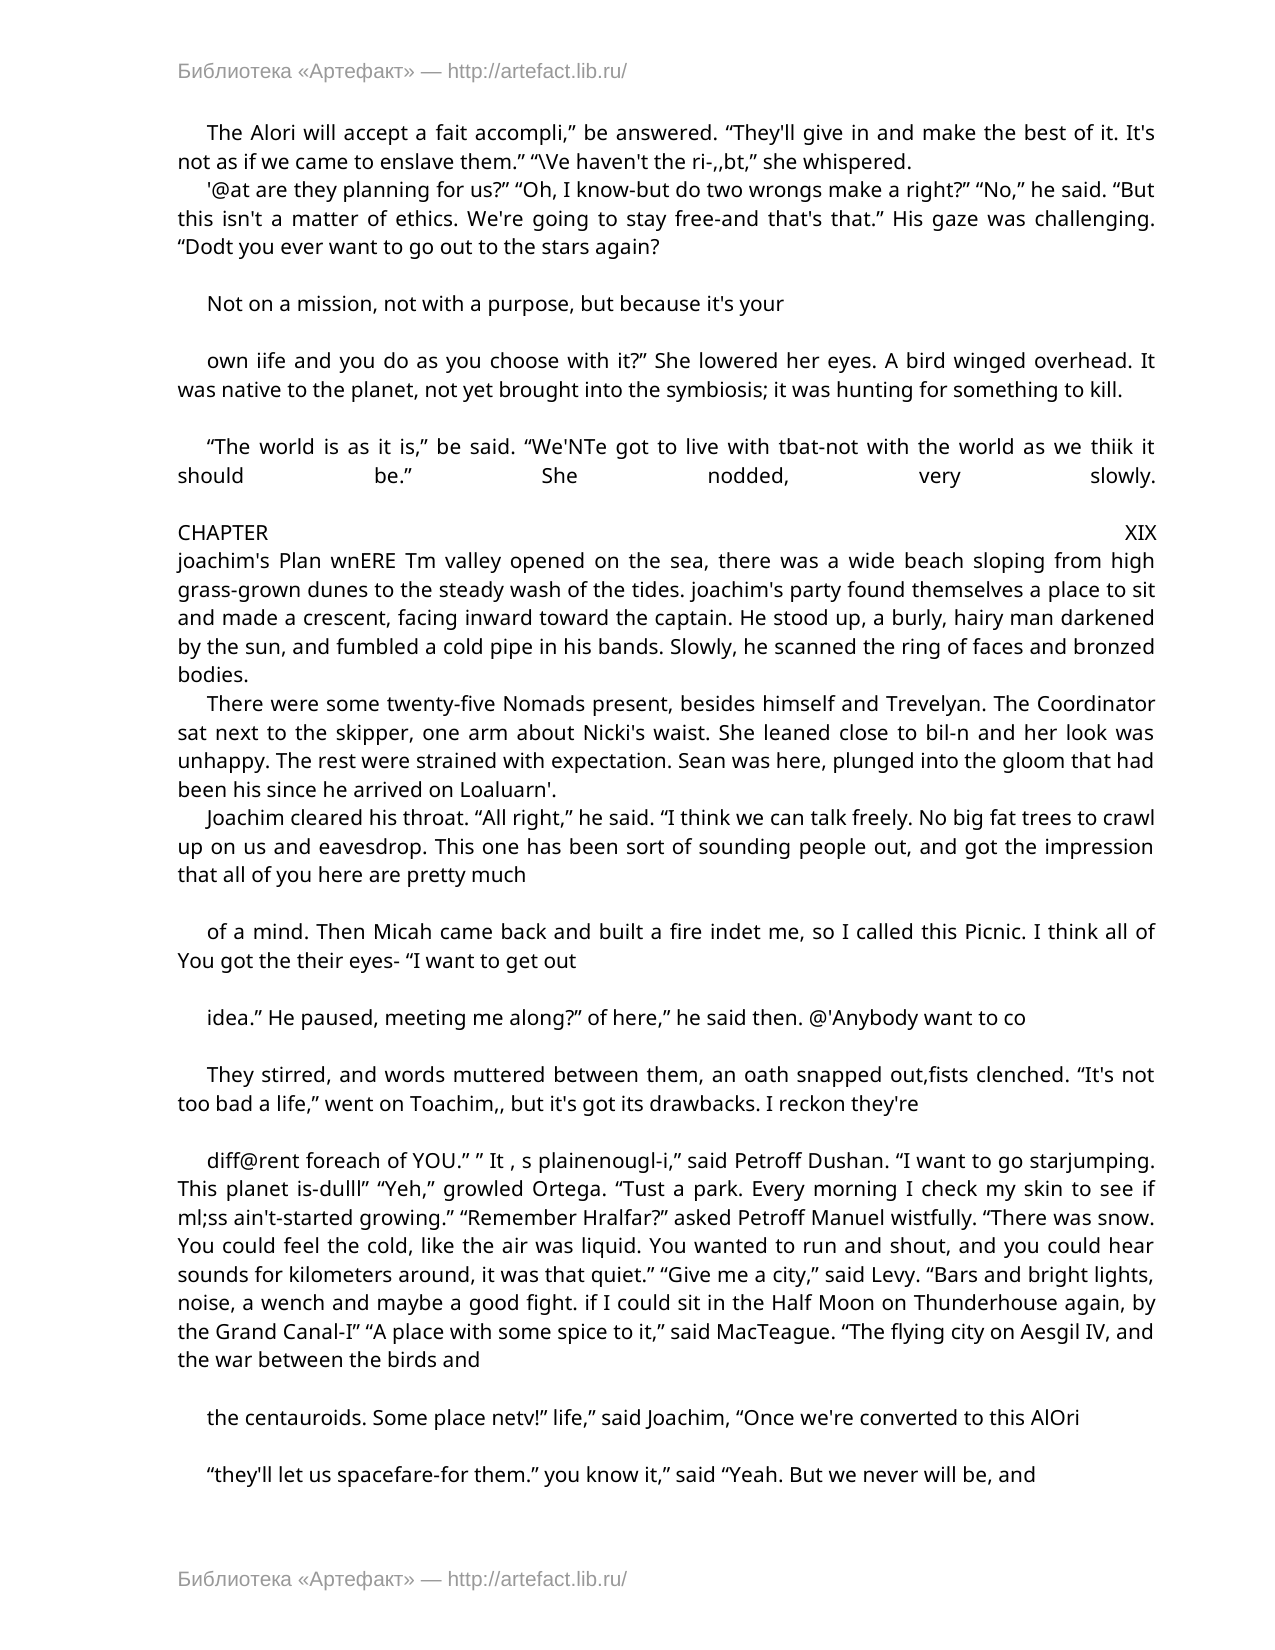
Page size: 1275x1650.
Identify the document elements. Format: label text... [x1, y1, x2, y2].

text the centauroids. Some place netv!” life,” said Joachim, “Once we're converted to this AlOri [177, 1402, 1157, 1431]
text They stirred, and words muttered between them, an oath snapped out,fists clenched. “It's not too bad a life,” went on Toachim,, but it's got its drawbacks. I reckon they're [177, 1060, 1157, 1117]
text The Alori will accept a fait accompli,” be answered. “They'll give in and make the best of it. It's not as if we came to enslave them.” “\Ve haven't the ri-,,bt,” she whispered. [177, 118, 1157, 175]
text of a mind. Then Micah came back and built a fire indet me, so I called this Picnic. I think all of You got the their eyes- “I want to get out [177, 917, 1157, 974]
text diff@rent foreach of YOU.” ” It , s plainenougl-i,” said Petroff Dushan. “I want to go starjumping. This planet is-dulll” “Yeh,” growled Ortega. “Tust a park. Every morning I check my skin to see if ml;ss ain't-started growing.” “Remember Hralfar?” asked Petroff Manuel wistfully. “There was snow. You could feel the cold, like the air was liquid. You wanted to run and shout, and you could hear sounds for kilometers around, it was that quiet.” “Give me a city,” said Levy. “Bars and bright lights, noise, a wench and maybe a good fight. if I could sit in the Half Moon on Thunderhouse again, by the Grand Canal-I” “A place with some spice to it,” said MacTeague. “The flying city on Aesgil IV, and the war between the birds and [177, 1146, 1157, 1374]
text own iife and you do as you choose with it?” She lowered her eyes. A bird winged overhead. It was native to the planet, not yet brought into the symbiosis; it was hunting for something to kill. [177, 346, 1157, 403]
text Not on a mission, not with a purpose, but because it's your [177, 289, 1157, 318]
text Joachim cleared his throat. “All right,” he said. “I think we can talk freely. No big fat trees to crawl up on us and eavesdrop. This one has been sort of sounding people out, and got the impression that all of you here are pretty much [177, 803, 1157, 889]
text '@at are they planning for us?” “Oh, I know-but do two wrongs make a right?” “No,” he said. “But this isn't a matter of ethics. We're going to stay free-and that's that.” His gaze was challenging. “Dodt you ever want to go out to the stars again? [177, 175, 1157, 261]
text “The world is as it is,” be said. “We'NTe got to live with tbat-not with the world as we thiik it should be.” She nodded, very slowly. CHAPTER XIX joachim's Plan wnERE Tm valley opened on the sea, there was a wide beach sloping from high grass-grown dunes to the steady wash of the tides. joachim's party found themselves a place to sit and made a crescent, facing inward toward the captain. He stood up, a burly, hairy man darkened by the sun, and fumbled a cold pipe in his bands. Slowly, he scanned the ring of faces and bronzed bodies. [177, 432, 1157, 689]
text idea.” He paused, meeting me along?” of here,” he said then. @'Anybody want to co [177, 1003, 1157, 1031]
text There were some twenty-five Nomads present, besides himself and Trevelyan. The Coordinator sat next to the skipper, one arm about Nicki's waist. She leaned close to bil-n and her look was unhappy. The rest were strained with expectation. Sean was here, plunged into the gloom that had been his since he arrived on Loaluarn'. [177, 689, 1157, 803]
text “they'll let us spacefare-for them.” you know it,” said “Yeah. But we never will be, and [177, 1459, 1157, 1488]
